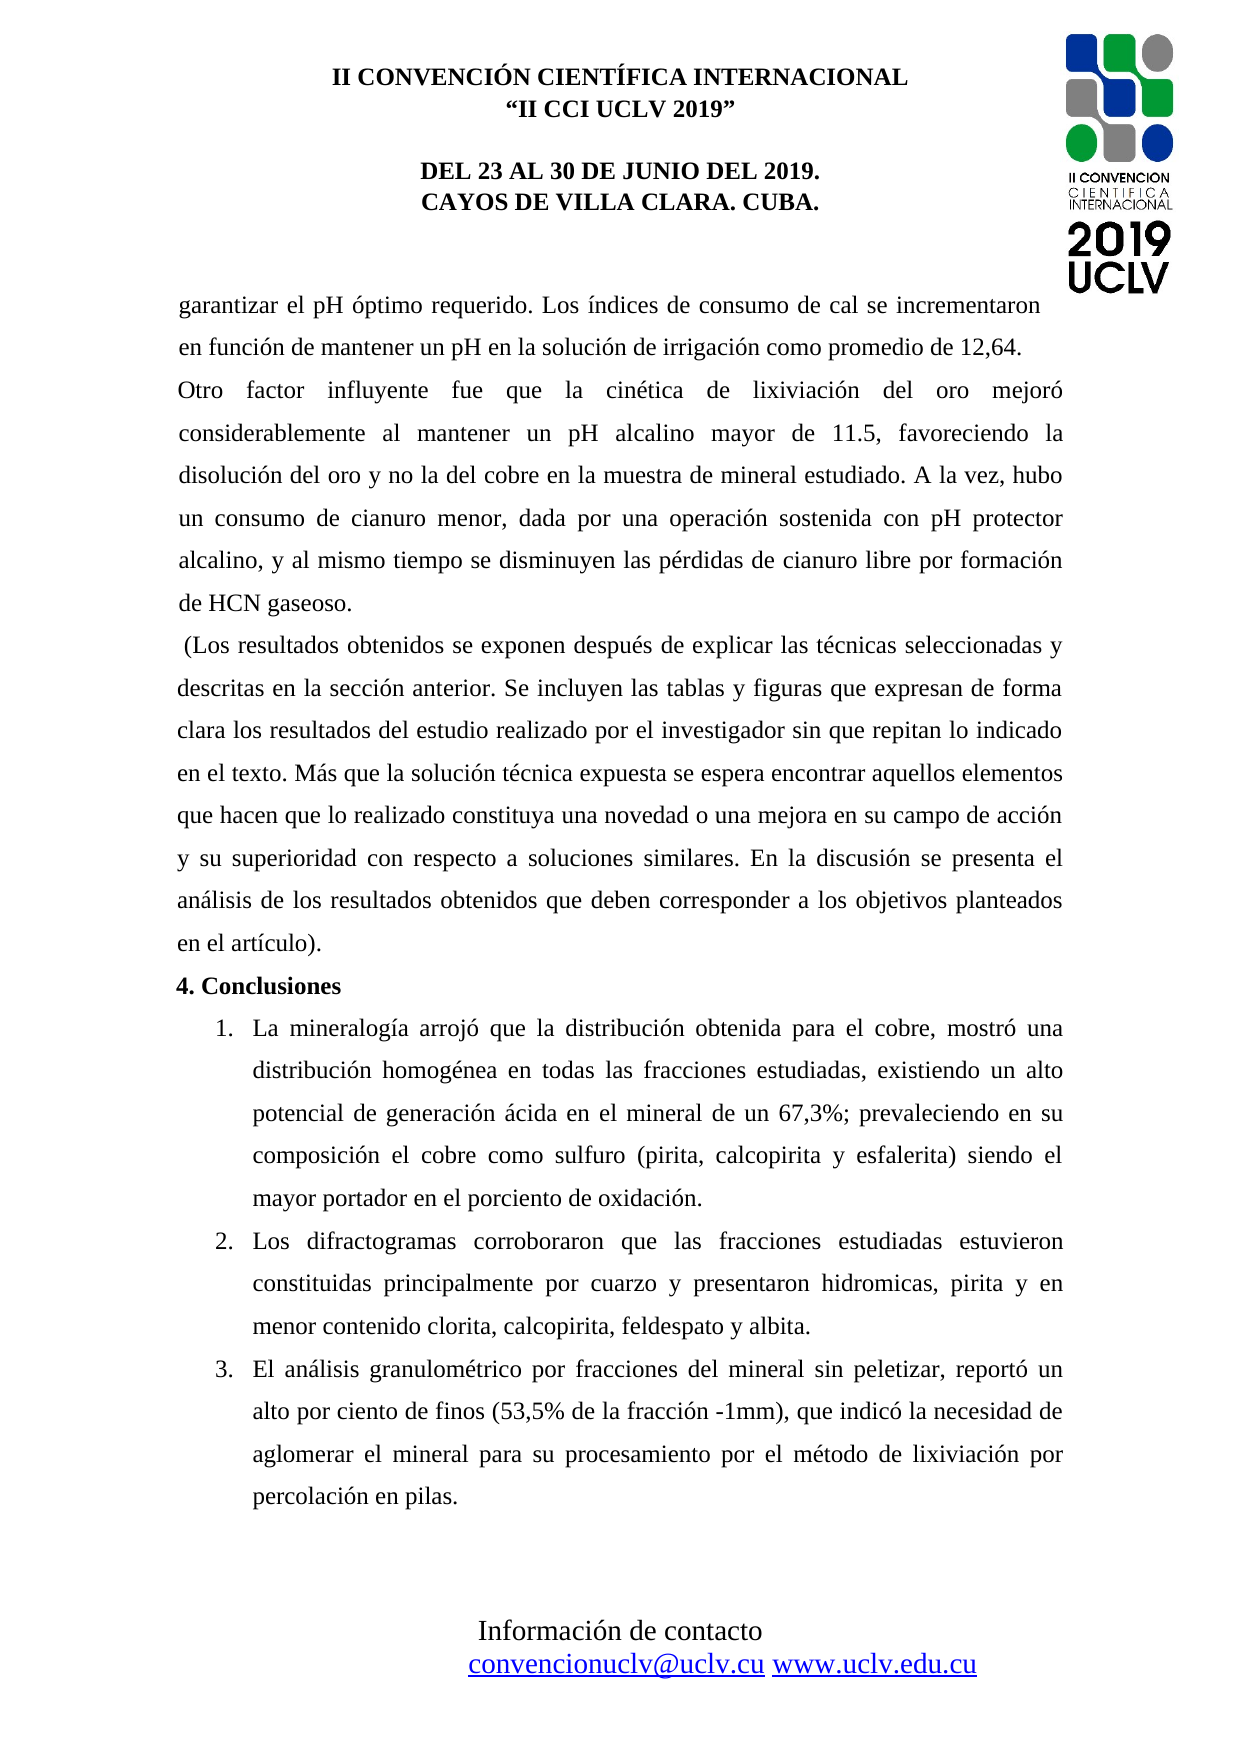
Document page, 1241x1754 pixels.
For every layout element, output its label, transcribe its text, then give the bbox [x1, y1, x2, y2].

list Los difractogramas corroboraron que las fracciones estudiadas estuvieron constituidas principalmente por cuarzo y presentaron hidromicas, pirita y en menor contenido clorita, calcopirita, feldespato y albita. [215, 1226, 1064, 1340]
picture [1060, 31, 1182, 303]
list La mineralogía arrojó que la distribución obtenida para el cobre, mostró una distribución homogénea en todas las fracciones estudiadas, existiendo un alto potencial de generación ácida en el mineral de un 67,3%; prevaleciendo en su composición el cobre como sulfuro (pirita, calcopirita y esfalerita) siendo el mayor portador en el porciento de oxidación. [215, 1013, 1064, 1212]
subtitle 4. Conclusiones [176, 971, 1064, 999]
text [177, 290, 1064, 361]
text Otro factor influyente fue que la cinética de lixiviación del oro mejoró considerablemente al mantener un pH alcalino mayor de 11.5, favoreciendo la disolución del oro y no la del cobre en la muestra de mineral estudiado. A la vez, hubo un consumo de cianuro menor, dada por una operación sostenida con pH protector alcalino, y al mismo tiempo se disminuyen las pérdidas de cianuro libre por formación de HCN gaseoso. [177, 375, 1064, 616]
text (Los resultados obtenidos se exponen después de explicar las técnicas seleccionadas y descritas en la sección anterior. Se incluyen las tablas y figuras que expresan de forma clara los resultados del estudio realizado por el investigador sin que repitan lo indicado en el texto. Más que la solución técnica expuesta se espera encontrar aquellos elementos que hacen que lo realizado constituya una novedad o una mejora en su campo de acción y su superioridad con respecto a soluciones similares. En la discusión se presenta el análisis de los resultados obtenidos que deben corresponder a los objetivos planteados en el artículo). [176, 630, 1064, 957]
list El análisis granulométrico por fracciones del mineral sin peletizar, reportó un alto por ciento de finos (53,5% de la fracción -1mm), que indicó la necesidad de aglomerar el mineral para su procesamiento por el método de lixiviación por percolación en pilas. [215, 1354, 1064, 1510]
